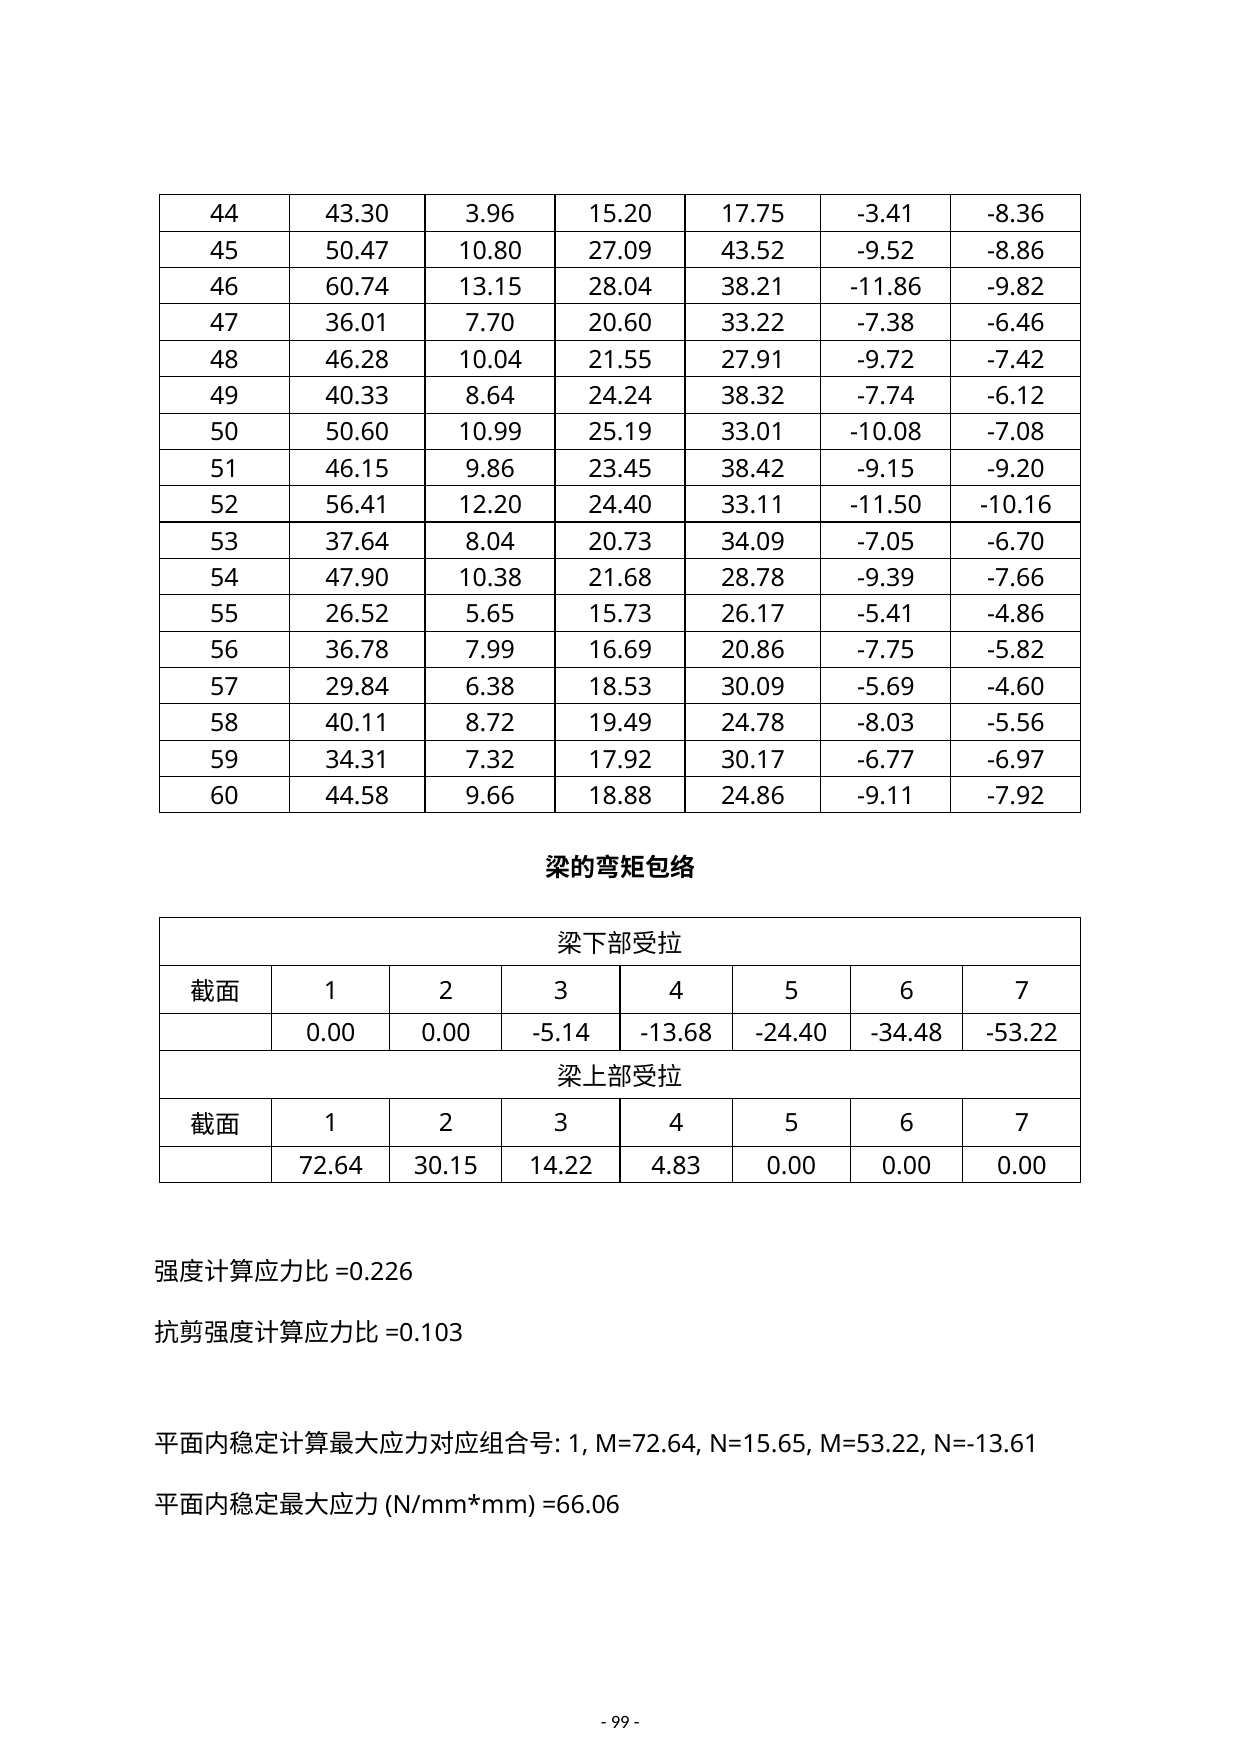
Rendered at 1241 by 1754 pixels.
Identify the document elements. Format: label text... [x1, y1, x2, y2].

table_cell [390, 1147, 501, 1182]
text 平面内稳定计算最大应力对应组合号: 1, M=72.64, N=15.65, M=53.22, N=-13.61 [148, 1418, 1093, 1465]
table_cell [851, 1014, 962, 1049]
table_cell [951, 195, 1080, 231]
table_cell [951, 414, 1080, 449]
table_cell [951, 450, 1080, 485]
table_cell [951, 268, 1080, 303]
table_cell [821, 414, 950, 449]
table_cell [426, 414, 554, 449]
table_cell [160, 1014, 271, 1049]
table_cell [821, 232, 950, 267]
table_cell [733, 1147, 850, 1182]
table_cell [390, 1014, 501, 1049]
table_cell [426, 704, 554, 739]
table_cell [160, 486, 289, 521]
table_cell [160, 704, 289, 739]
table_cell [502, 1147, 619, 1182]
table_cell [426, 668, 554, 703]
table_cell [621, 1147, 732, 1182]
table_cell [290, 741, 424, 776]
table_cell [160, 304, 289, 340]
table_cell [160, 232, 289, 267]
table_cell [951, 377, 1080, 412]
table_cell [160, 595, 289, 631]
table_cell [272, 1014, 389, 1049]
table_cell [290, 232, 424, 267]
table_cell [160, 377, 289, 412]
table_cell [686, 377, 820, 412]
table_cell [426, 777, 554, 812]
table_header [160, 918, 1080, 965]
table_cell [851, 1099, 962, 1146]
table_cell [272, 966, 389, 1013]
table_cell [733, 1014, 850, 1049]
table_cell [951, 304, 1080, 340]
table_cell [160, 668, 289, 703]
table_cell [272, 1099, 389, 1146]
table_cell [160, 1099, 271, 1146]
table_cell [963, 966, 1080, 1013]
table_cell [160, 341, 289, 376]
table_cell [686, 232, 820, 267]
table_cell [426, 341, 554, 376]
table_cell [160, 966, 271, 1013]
text 梁的弯矩包络 [148, 842, 1093, 889]
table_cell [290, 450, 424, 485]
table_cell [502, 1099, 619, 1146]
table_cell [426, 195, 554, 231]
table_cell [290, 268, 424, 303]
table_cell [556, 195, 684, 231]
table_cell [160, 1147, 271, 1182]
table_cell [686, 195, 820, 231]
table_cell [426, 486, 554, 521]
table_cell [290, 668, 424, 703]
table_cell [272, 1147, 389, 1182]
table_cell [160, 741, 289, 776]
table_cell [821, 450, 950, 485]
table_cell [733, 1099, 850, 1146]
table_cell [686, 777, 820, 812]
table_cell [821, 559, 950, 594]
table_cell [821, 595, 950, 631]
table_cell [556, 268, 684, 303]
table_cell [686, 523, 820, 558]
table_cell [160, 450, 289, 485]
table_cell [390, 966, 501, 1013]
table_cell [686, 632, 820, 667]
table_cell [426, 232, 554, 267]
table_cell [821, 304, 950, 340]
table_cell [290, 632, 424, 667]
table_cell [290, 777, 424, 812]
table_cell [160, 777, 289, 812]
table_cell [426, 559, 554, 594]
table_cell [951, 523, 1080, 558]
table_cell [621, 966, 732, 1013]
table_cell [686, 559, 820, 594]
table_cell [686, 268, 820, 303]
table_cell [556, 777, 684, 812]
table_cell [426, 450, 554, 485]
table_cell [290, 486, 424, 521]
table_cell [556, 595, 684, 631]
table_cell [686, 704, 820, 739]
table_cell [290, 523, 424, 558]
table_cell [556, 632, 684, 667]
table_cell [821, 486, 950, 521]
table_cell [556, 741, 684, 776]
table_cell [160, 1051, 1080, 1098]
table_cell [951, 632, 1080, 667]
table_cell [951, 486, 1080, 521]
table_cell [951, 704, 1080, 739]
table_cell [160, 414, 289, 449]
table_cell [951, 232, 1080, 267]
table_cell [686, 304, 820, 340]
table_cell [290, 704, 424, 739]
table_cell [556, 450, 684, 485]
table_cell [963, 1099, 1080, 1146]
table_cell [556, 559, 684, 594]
text 强度计算应力比 =0.226 [148, 1246, 1093, 1293]
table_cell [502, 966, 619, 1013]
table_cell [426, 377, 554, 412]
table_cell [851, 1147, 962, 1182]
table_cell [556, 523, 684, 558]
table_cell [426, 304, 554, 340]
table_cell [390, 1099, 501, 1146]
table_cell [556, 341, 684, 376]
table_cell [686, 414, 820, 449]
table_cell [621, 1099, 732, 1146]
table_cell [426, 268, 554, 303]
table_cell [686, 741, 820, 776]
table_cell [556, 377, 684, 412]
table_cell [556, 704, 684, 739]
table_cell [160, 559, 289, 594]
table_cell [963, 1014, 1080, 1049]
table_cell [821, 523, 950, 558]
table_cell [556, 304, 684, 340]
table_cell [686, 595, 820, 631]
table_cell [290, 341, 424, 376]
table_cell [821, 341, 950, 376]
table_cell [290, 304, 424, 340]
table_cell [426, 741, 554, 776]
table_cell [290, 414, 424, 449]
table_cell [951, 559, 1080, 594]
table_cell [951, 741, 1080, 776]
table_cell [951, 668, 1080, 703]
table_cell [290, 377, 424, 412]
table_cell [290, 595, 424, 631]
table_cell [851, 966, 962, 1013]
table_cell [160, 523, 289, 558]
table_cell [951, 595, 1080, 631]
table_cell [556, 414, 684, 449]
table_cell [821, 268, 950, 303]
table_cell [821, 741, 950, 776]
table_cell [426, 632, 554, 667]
text 抗剪强度计算应力比 =0.103 [148, 1307, 1093, 1354]
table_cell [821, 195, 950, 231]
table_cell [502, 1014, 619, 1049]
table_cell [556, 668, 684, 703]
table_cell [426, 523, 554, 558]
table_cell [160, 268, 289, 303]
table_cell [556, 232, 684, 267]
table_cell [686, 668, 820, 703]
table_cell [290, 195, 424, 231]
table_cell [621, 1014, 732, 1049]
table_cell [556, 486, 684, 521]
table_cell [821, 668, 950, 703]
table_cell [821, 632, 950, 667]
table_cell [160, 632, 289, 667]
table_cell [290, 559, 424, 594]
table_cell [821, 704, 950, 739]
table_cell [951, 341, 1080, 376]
text 平面内稳定最大应力 (N/mm*mm) =66.06 [148, 1479, 1093, 1526]
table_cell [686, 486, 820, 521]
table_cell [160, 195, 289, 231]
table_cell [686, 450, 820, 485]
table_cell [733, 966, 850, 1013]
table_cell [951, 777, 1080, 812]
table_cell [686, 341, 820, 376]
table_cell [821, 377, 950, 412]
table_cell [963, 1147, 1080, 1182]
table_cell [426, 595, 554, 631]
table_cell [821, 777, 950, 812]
